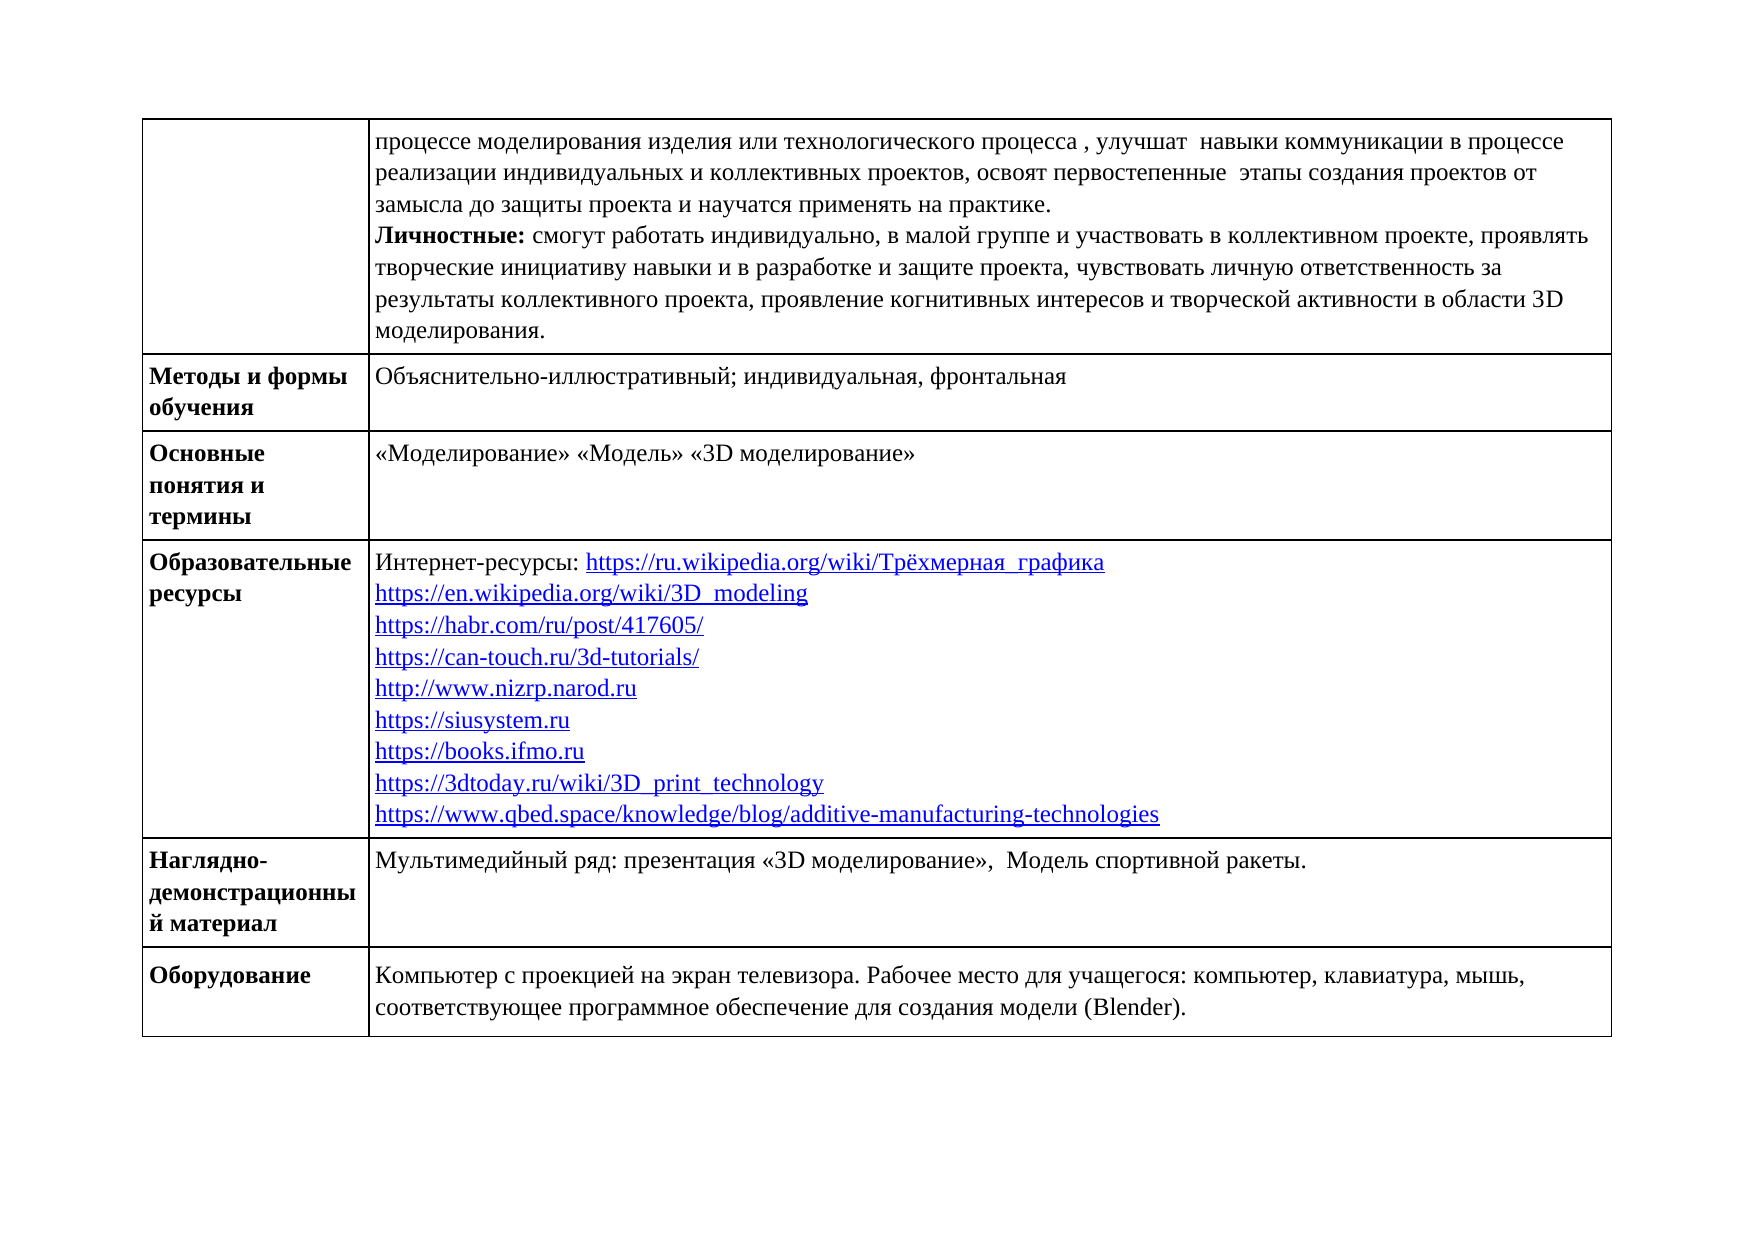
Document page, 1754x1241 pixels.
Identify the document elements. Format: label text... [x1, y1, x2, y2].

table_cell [143, 120, 368, 353]
table_cell Мультимедийный ряд: презентация «3D моделирование», Модель спортивной ракеты. [370, 839, 1611, 946]
table_cell Объяснительно-иллюстративный; индивидуальная, фронтальная [370, 355, 1611, 430]
table_cell Интернет-ресурсы: https://ru.wikipedia.org/wiki/Трёхмерная_графика https://en.wikipedia.org/wiki/3D_modeling https://habr.com/ru/post/417605/ https://can-touch.ru/3d-tutorials/ http://www.nizrp.narod.ru https://siusystem.ru https://books.ifmo.ru https://3dtoday.ru/wiki/3D_print_technology https://www.qbed.space/knowledge/blog/additive-manufacturing-technologies [370, 541, 1611, 837]
table_cell Образовательные ресурсы [143, 541, 368, 837]
table_cell Методы и формы обучения [143, 355, 368, 430]
table_cell «Моделирование» «Модель» «3D моделирование» [370, 432, 1611, 539]
table_cell Наглядно-демонстрационный материал [143, 839, 368, 946]
table_cell Компьютер с проекцией на экран телевизора. Рабочее место для учащегося: компьютер, клавиатура, мышь, соответствующее программное обеспечение для создания модели (Blender). [370, 948, 1611, 1036]
table_cell Оборудование [143, 948, 368, 1036]
table_cell Основные понятия и термины [143, 432, 368, 539]
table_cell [370, 120, 1611, 353]
